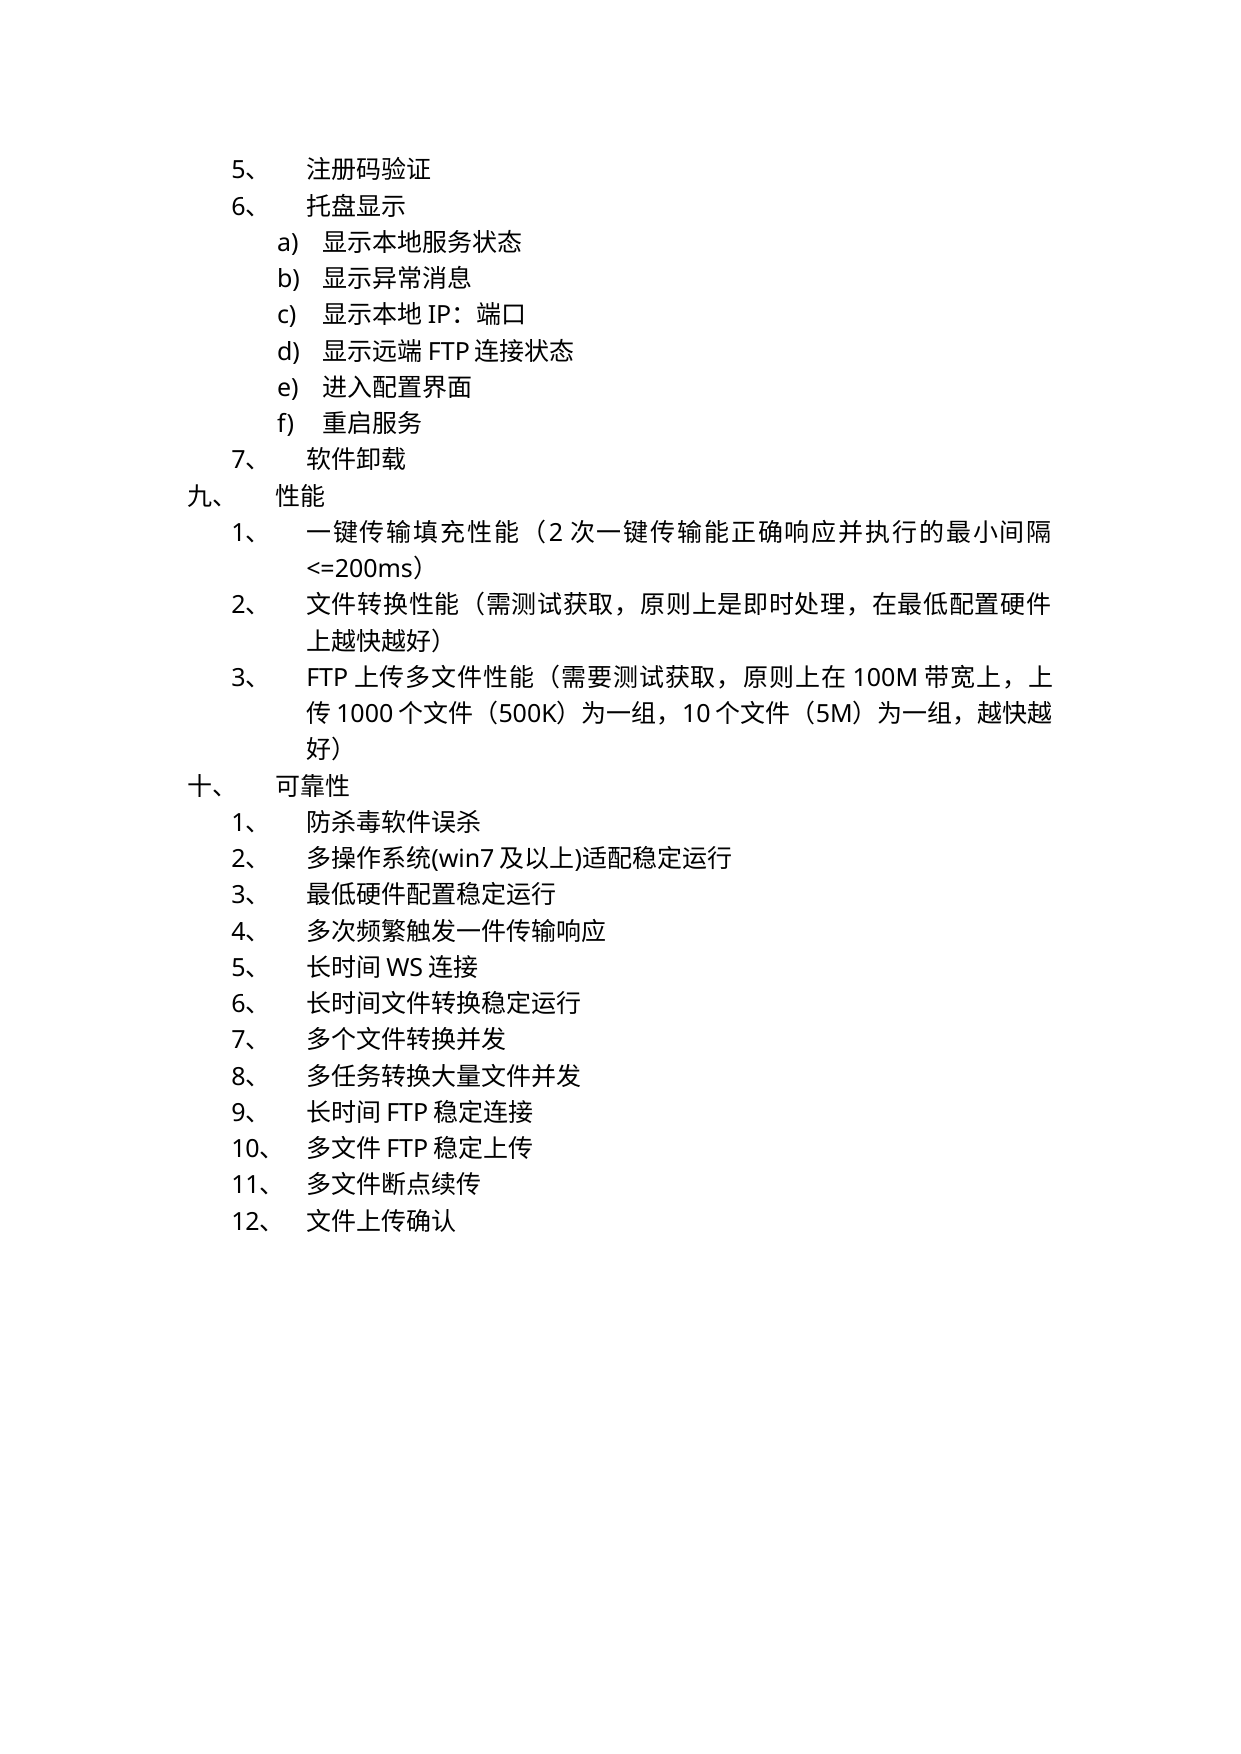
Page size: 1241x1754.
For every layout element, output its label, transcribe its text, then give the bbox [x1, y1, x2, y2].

list 防杀毒软件误杀 [231, 802, 1053, 839]
list 最低硬件配置稳定运行 [231, 875, 1053, 911]
list 多任务转换大量文件并发 [231, 1056, 1053, 1092]
list 显示本地服务状态 [277, 222, 1053, 259]
list 多个文件转换并发 [231, 1020, 1053, 1056]
list 文件转换性能（需测试获取，原则上是即时处理，在最低配置硬件上越快越好） [231, 585, 1053, 657]
list 显示远端FTP连接状态 [277, 331, 1053, 367]
list 多文件断点续传 [231, 1165, 1053, 1201]
list 进入配置界面 [277, 367, 1053, 404]
list 托盘显示 [231, 186, 1053, 222]
list FTP上传多文件性能（需要测试获取，原则上在100M带宽上，上传1000个文件（500K）为一组，10个文件（5M）为一组，越快越好） [231, 657, 1053, 766]
list 显示本地IP：端口 [277, 295, 1053, 331]
list 文件上传确认 [231, 1201, 1053, 1237]
list 一键传输填充性能（2次一键传输能正确响应并执行的最小间隔<=200ms） [231, 512, 1053, 585]
list 软件卸载 [231, 440, 1053, 476]
list 多操作系统(win7及以上)适配稳定运行 [231, 839, 1053, 875]
list 性能 [187, 476, 1053, 512]
list 多文件FTP稳定上传 [231, 1129, 1053, 1165]
list 注册码验证 [231, 150, 1053, 186]
list 长时间文件转换稳定运行 [231, 984, 1053, 1020]
list 重启服务 [277, 404, 1053, 440]
list 多次频繁触发一件传输响应 [231, 911, 1053, 947]
list 长时间WS连接 [231, 947, 1053, 984]
list 长时间FTP稳定连接 [231, 1092, 1053, 1129]
list 可靠性 [187, 766, 1053, 802]
list 显示异常消息 [277, 259, 1053, 295]
